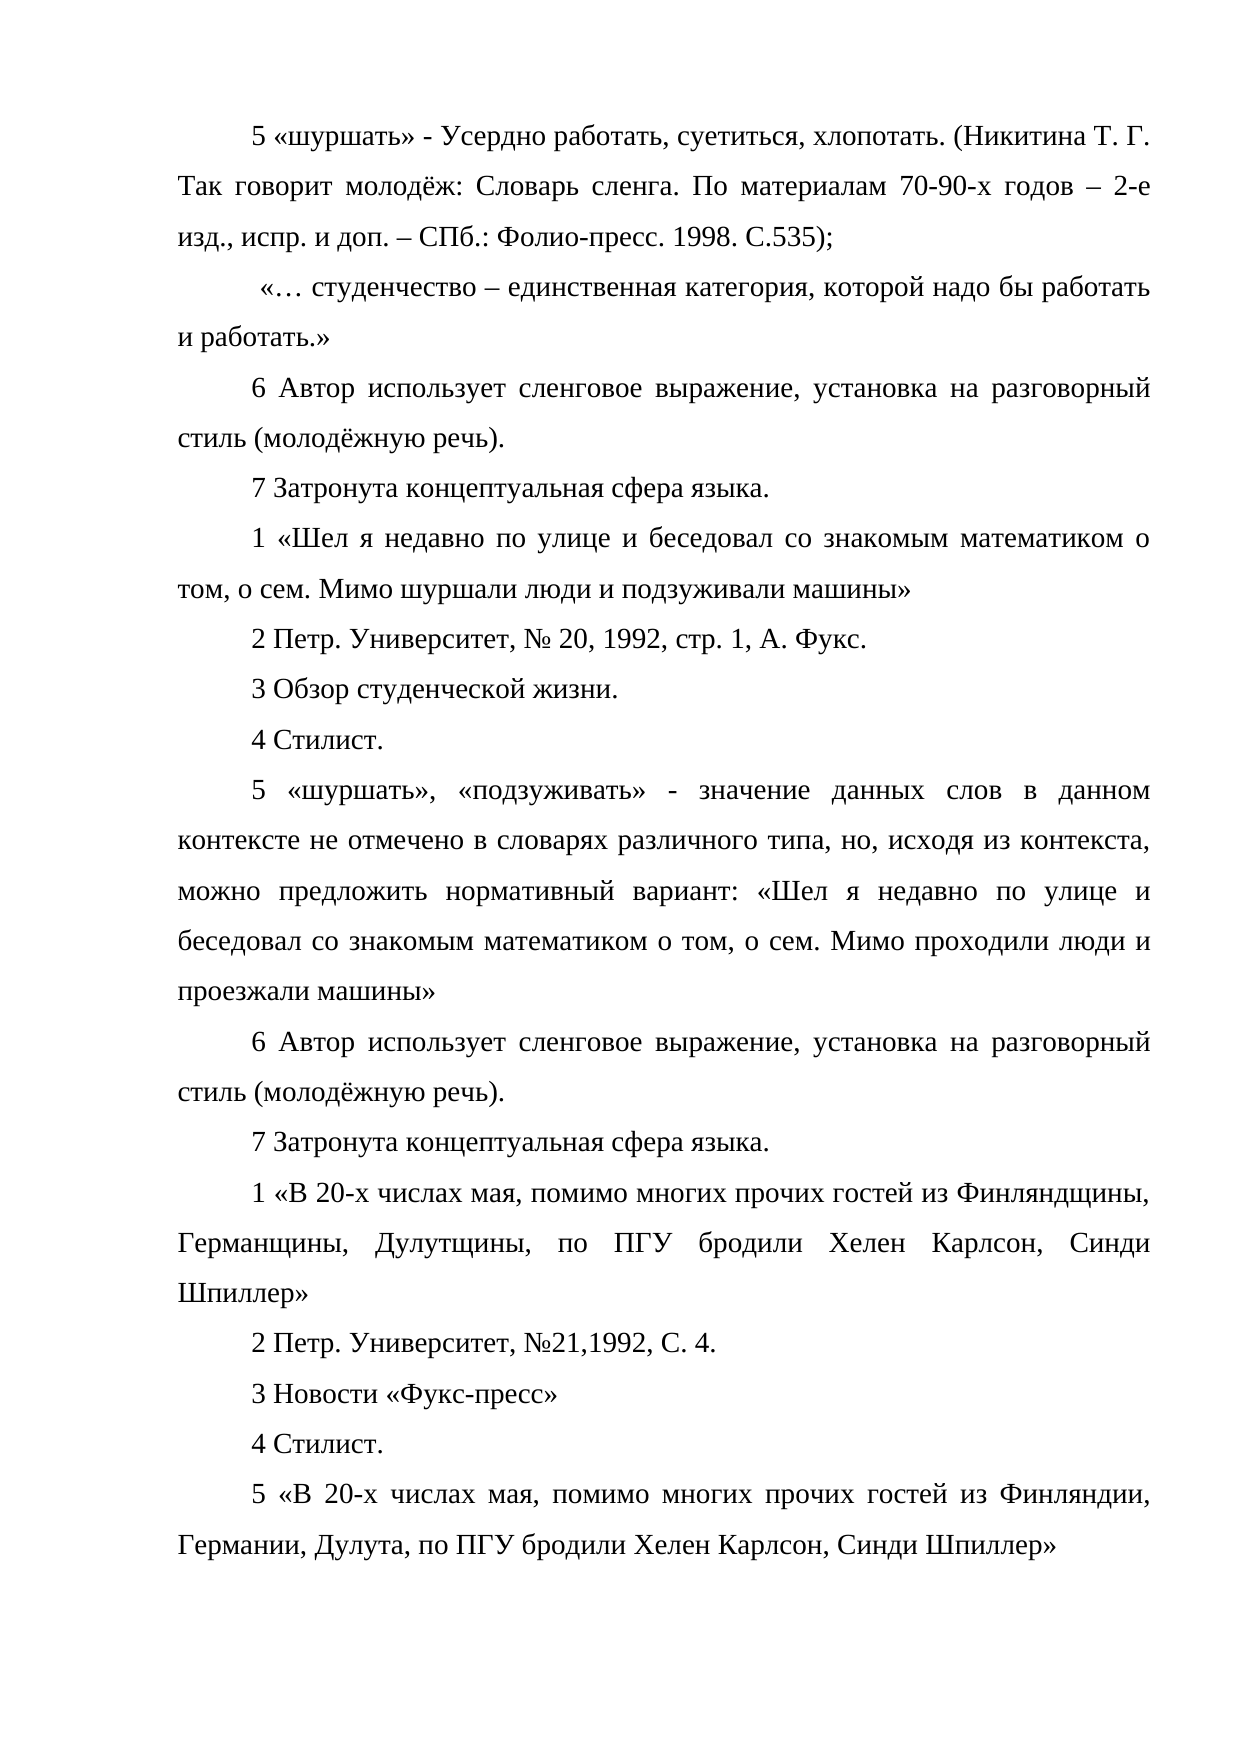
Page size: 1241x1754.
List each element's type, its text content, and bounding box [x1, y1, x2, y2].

text 5 «шуршать» - Усердно работать, суетиться, хлопотать. (Никитина Т. Г. Так говорит молодёж: Словарь сленга. По материалам 70-90-х годов – 2-е изд., испр. и доп. – СПб.: Фолио-пресс. 1998. С.535); [177, 118, 1152, 252]
text 1 «Шел я недавно по улице и беседовал со знакомым математиком о том, о сем. Мимо шуршали люди и подзуживали машины» [177, 521, 1152, 604]
text 2 Петр. Университет, №21,1992, С. 4. [177, 1326, 1152, 1359]
text 3 Новости «Фукс-пресс» [177, 1376, 1152, 1409]
text 1 «В 20-х числах мая, помимо многих прочих гостей из Финляндщины, Германщины, Дулутщины, по ПГУ бродили Хелен Карлсон, Синди Шпиллер» [177, 1175, 1152, 1309]
text 4 Стилист. [177, 1426, 1152, 1460]
text 3 Обзор студенческой жизни. [177, 672, 1152, 705]
text 6 Автор использует сленговое выражение, установка на разговорный стиль (молодёжную речь). [177, 370, 1152, 453]
text 2 Петр. Университет, № 20, 1992, стр. 1, А. Фукс. [177, 621, 1152, 655]
text 5 «В 20-х числах мая, помимо многих прочих гостей из Финляндии, Германии, Дулута, по ПГУ бродили Хелен Карлсон, Синди Шпиллер» [177, 1477, 1152, 1560]
text 6 Автор использует сленговое выражение, установка на разговорный стиль (молодёжную речь). [177, 1024, 1152, 1108]
text 5 «шуршать», «подзуживать» - значение данных слов в данном контексте не отмечено в словарях различного типа, но, исходя из контекста, можно предложить нормативный вариант: «Шел я недавно по улице и беседовал со знакомым математиком о том, о сем. Мимо проходили люди и проезжали машины» [177, 772, 1152, 1007]
text 7 Затронута концептуальная сфера языка. [177, 1124, 1152, 1158]
text 7 Затронута концептуальная сфера языка. [177, 470, 1152, 504]
text «… студенчество – единственная категория, которой надо бы работать и работать.» [177, 269, 1152, 353]
text 4 Стилист. [177, 722, 1152, 755]
